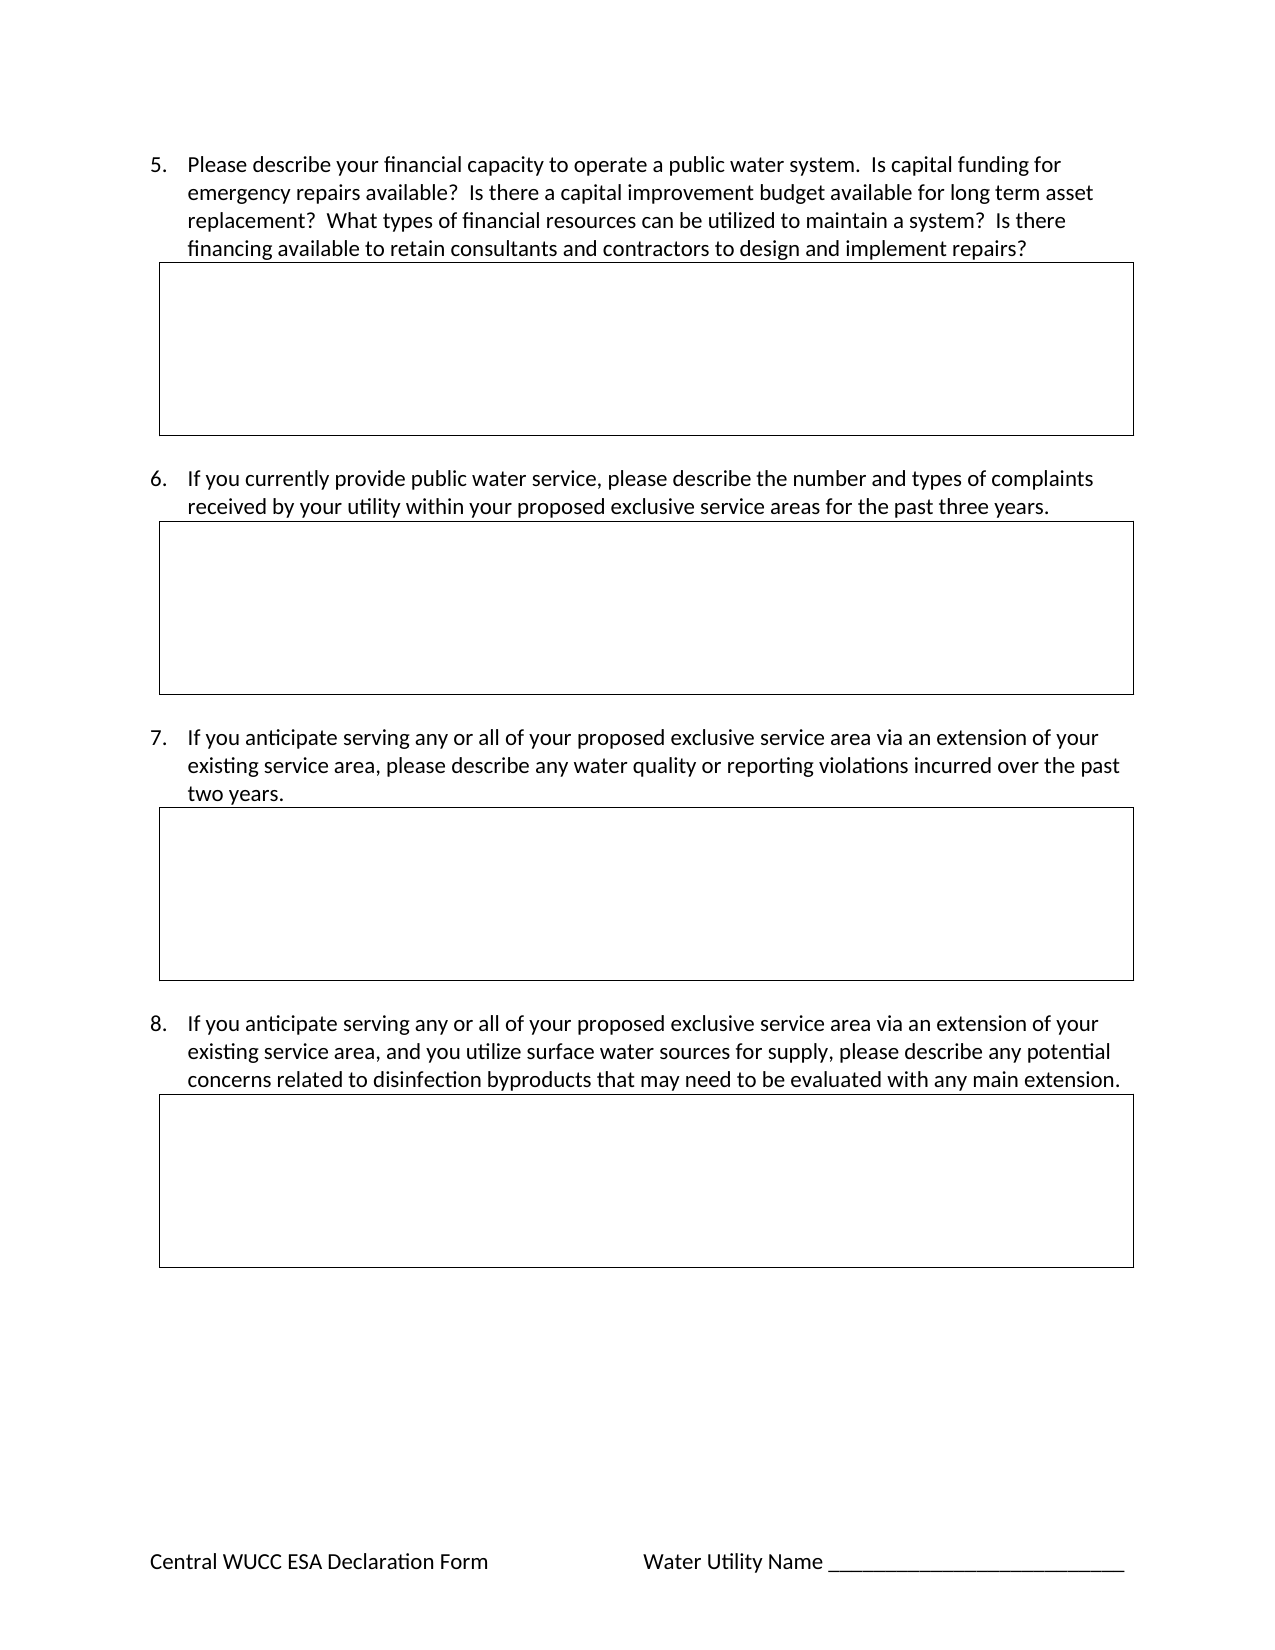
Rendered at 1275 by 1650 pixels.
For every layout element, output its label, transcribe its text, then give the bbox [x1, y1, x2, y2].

list If you currently provide public water service, please describe the number and types of complaints received by your utility within your proposed exclusive service areas for the past three years. [150, 464, 1125, 521]
list Please describe your financial capacity to operate a public water system. Is capital funding for emergency repairs available? Is there a capital improvement budget available for long term asset replacement? What types of financial resources can be utilized to maintain a system? Is there financing available to retain consultants and contractors to design and implement repairs? [150, 150, 1125, 262]
list If you anticipate serving any or all of your proposed exclusive service area via an extension of your existing service area, please describe any water quality or reporting violations incurred over the past two years. [150, 723, 1125, 807]
list If you anticipate serving any or all of your proposed exclusive service area via an extension of your existing service area, and you utilize surface water sources for supply, please describe any potential concerns related to disinfection byproducts that may need to be evaluated with any main extension. [150, 1009, 1125, 1093]
